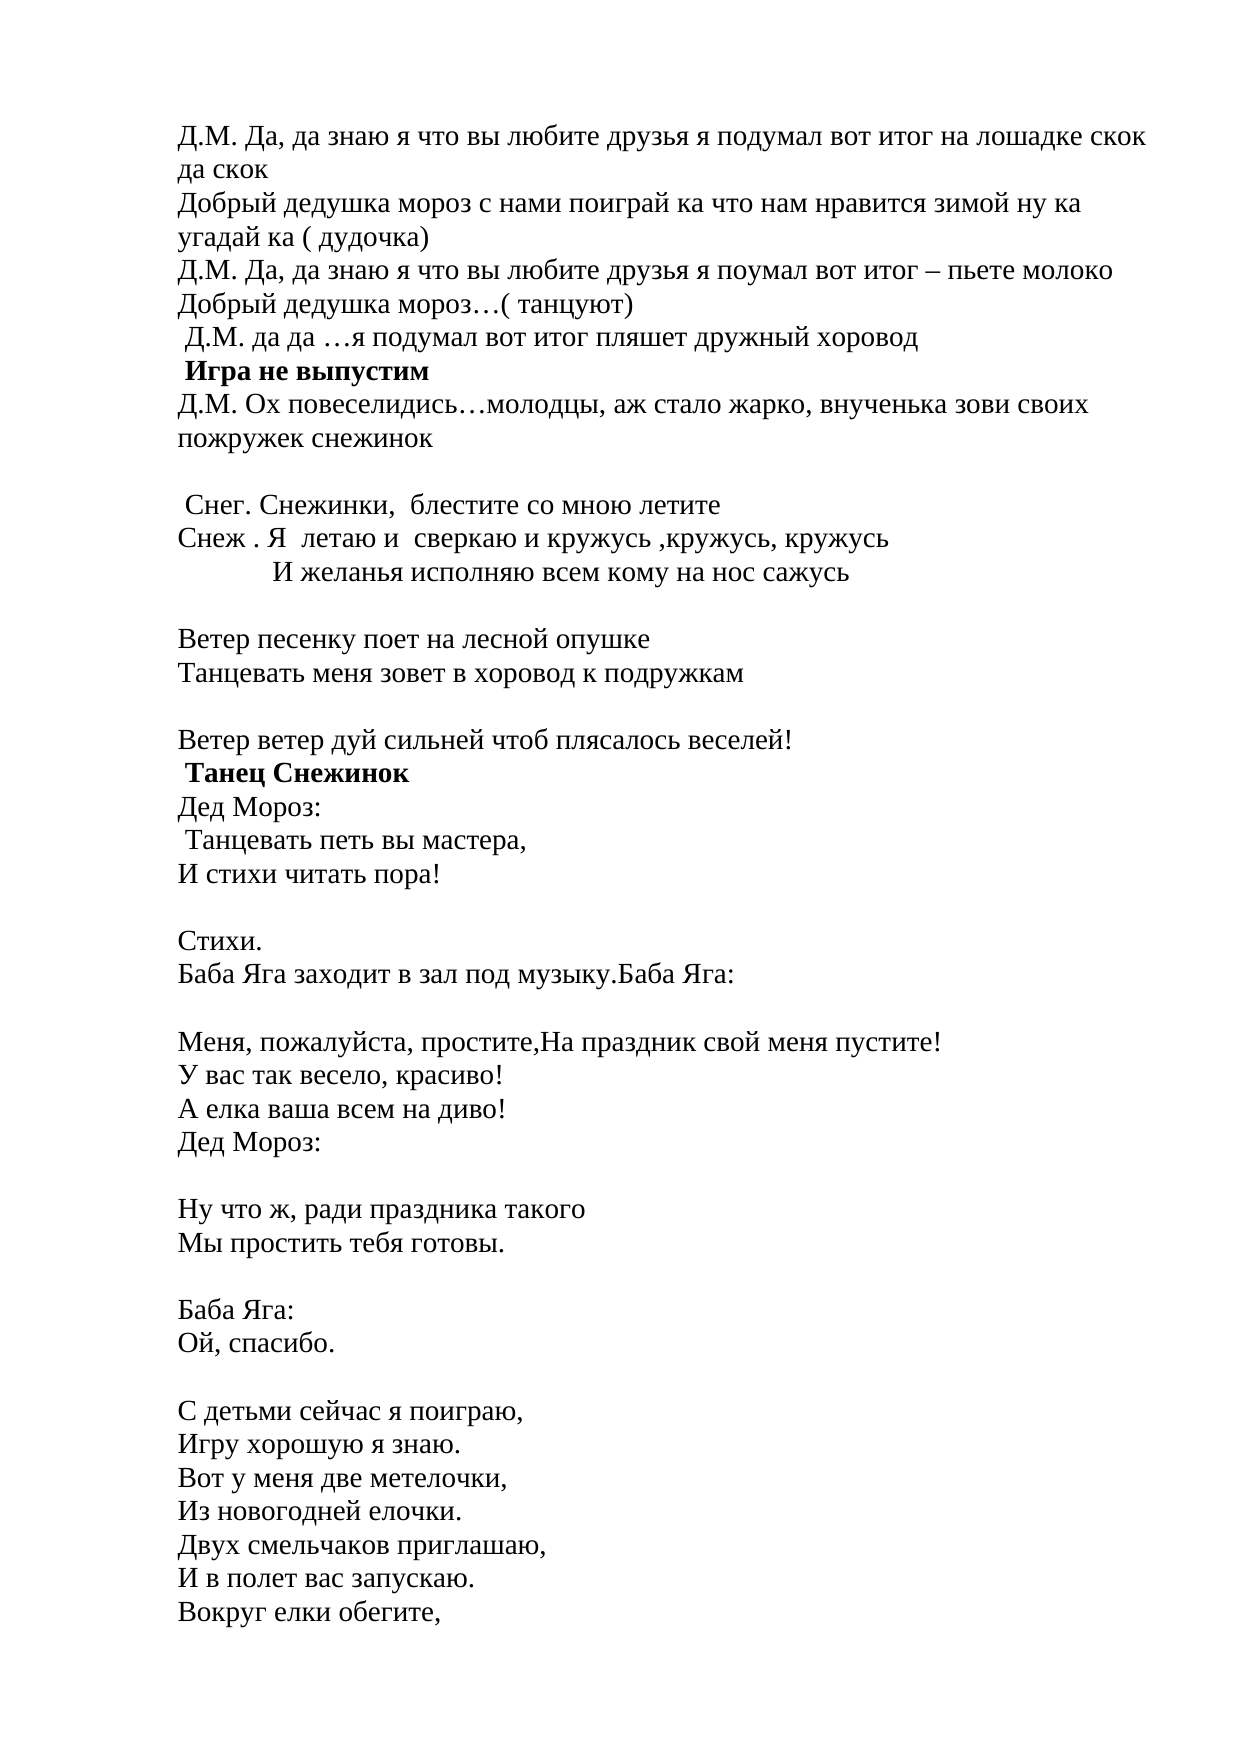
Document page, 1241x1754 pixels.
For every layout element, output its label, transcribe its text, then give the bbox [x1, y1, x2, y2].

text Баба Яга заходит в зал под музыку.Баба Яга: [177, 957, 1152, 990]
text Танцевать петь вы мастера, [177, 822, 1152, 856]
text А елка ваша всем на диво! [177, 1091, 1152, 1124]
text Д.М. Да, да знаю я что вы любите друзья я поумал вот итог – пьете молоко [177, 252, 1152, 286]
text Снег. Снежинки, блестите со мною летите [177, 487, 1152, 521]
text Мы простить тебя готовы. [177, 1225, 1152, 1258]
text У вас так весело, красиво! [177, 1057, 1152, 1091]
text Добрый дедушка мороз…( танцуют) [177, 286, 1152, 319]
text Дед Мороз: [177, 789, 1152, 822]
text Танцевать меня зовет в хоровод к подружкам [177, 655, 1152, 688]
text С детьми сейчас я поиграю, [177, 1393, 1152, 1426]
text И в полет вас запускаю. [177, 1560, 1152, 1594]
text Снеж . Я летаю и сверкаю и кружусь ,кружусь, кружусь [177, 521, 1152, 554]
text Двух смельчаков приглашаю, [177, 1527, 1152, 1560]
text Ой, спасибо. [177, 1326, 1152, 1359]
text Ну что ж, ради праздника такого [177, 1191, 1152, 1225]
text И желанья исполняю всем кому на нос сажусь [177, 554, 1152, 588]
text Стихи. [177, 923, 1152, 957]
text Из новогодней елочки. [177, 1493, 1152, 1527]
text Игра не выпустим [177, 353, 1152, 386]
text Вокруг елки обегите, [177, 1594, 1152, 1627]
text Д.М. Ох повеселидись…молодцы, аж стало жарко, внученька зови своих пожружек снежинок [177, 386, 1152, 453]
text Танец Снежинок [177, 755, 1152, 789]
text Баба Яга: [177, 1292, 1152, 1326]
text Вот у меня две метелочки, [177, 1460, 1152, 1493]
text Д.М. Да, да знаю я что вы любите друзья я подумал вот итог на лошадке скок да скок [177, 118, 1152, 185]
text Д.М. да да …я подумал вот итог пляшет дружный хоровод [177, 319, 1152, 353]
text Меня, пожалуйста, простите,На праздник свой меня пустите! [177, 1024, 1152, 1057]
text Игру хорошую я знаю. [177, 1426, 1152, 1460]
text Ветер ветер дуй сильней чтоб плясалось веселей! [177, 722, 1152, 755]
text Добрый дедушка мороз с нами поиграй ка что нам нравится зимой ну ка угадай ка ( дудочка) [177, 185, 1152, 252]
text Ветер песенку поет на лесной опушке [177, 621, 1152, 655]
text И стихи читать пора! [177, 856, 1152, 889]
text Дед Мороз: [177, 1124, 1152, 1158]
